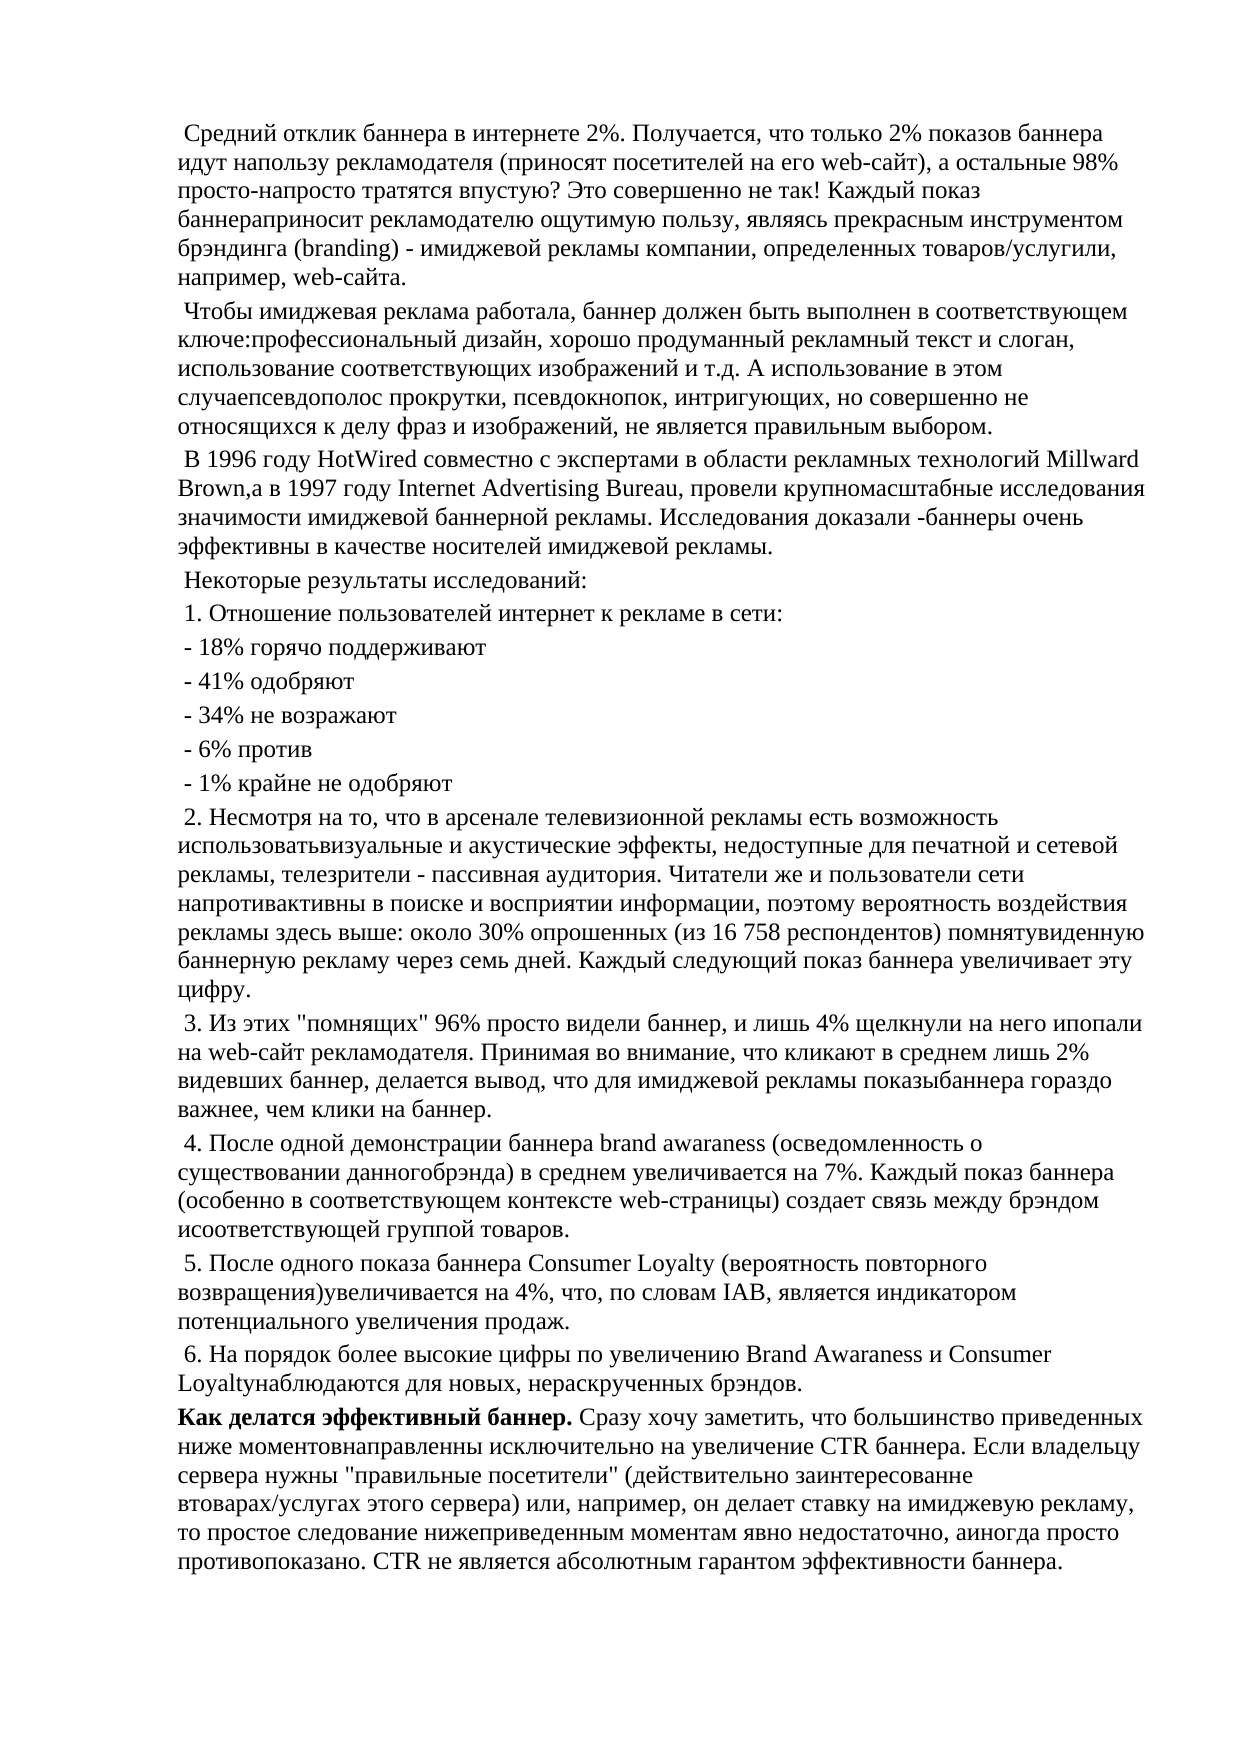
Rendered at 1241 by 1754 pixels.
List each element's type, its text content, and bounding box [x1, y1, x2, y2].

text 6. На порядок более высокие цифры по увеличению Brand Awaraness и Consumer Loyaltyнаблюдаются для новых, нераскрученных брэндов. [177, 1339, 1152, 1397]
text - 18% горячо поддерживают [177, 632, 1152, 661]
text 1. Отношение пользователей интернет к рекламе в сети: [177, 598, 1152, 627]
text Чтобы имиджевая реклама работала, баннер должен быть выполнен в соответствующем ключе:профессиональный дизайн, хорошо продуманный рекламный текст и слоган, использование соответствующих изображений и т.д. А использование в этом случаепсевдополос прокрутки, псевдокнопок, интригующих, но совершенно не относящихся к делу фраз и изображений, не является правильным выбором. [177, 296, 1152, 439]
text - 34% не возражают [177, 700, 1152, 729]
text 4. После одной демонстрации баннера brand awaraness (осведомленность о существовании данногобрэнда) в среднем увеличивается на 7%. Каждый показ баннера (особенно в соответствующем контексте web-страницы) создает связь между брэндом исоответствующей группой товаров. [177, 1128, 1152, 1243]
text Средний отклик баннера в интернете 2%. Получается, что только 2% показов баннера идут напользу рекламодателя (приносят посетителей на его web-сайт), а остальные 98% просто-напросто тратятся впустую? Это совершенно не так! Каждый показ баннераприносит рекламодателю ощутимую пользу, являясь прекрасным инструментом брэндинга (branding) - имиджевой рекламы компании, определенных товаров/услугили, например, web-сайта. [177, 118, 1152, 291]
text 3. Из этих "помнящих" 96% просто видели баннер, и лишь 4% щелкнули на него ипопали на web-сайт рекламодателя. Принимая во внимание, что кликают в среднем лишь 2% видевших баннер, делается вывод, что для имиджевой рекламы показыбаннера гораздо важнее, чем клики на баннер. [177, 1008, 1152, 1123]
text Некоторые результаты исследований: [177, 565, 1152, 593]
text - 41% одобряют [177, 666, 1152, 695]
text 2. Несмотря на то, что в арсенале телевизионной рекламы есть возможность использоватьвизуальные и акустические эффекты, недоступные для печатной и сетевой рекламы, телезрители - пассивная аудитория. Читатели же и пользователи сети напротивактивны в поиске и восприятии информации, поэтому вероятность воздействия рекламы здесь выше: около 30% опрошенных (из 16 758 респондентов) помнятувиденную баннерную рекламу через семь дней. Каждый следующий показ баннера увеличивает эту цифру. [177, 802, 1152, 1003]
text Как делатся эффективный баннер. Сразу хочу заметить, что большинство приведенных ниже моментовнаправленны исключительно на увеличение CTR баннера. Если владельцу сервера нужны "правильные посетители" (действительно заинтересованне втоварах/услугах этого сервера) или, например, он делает ставку на имиджевую рекламу, то простое следование нижеприведенным моментам явно недостаточно, аиногда просто противопоказано. CTR не является абсолютным гарантом эффективности баннера. [177, 1402, 1152, 1575]
text 5. После одного показа баннера Consumer Loyalty (вероятность повторного возвращения)увеличивается на 4%, что, по словам IAB, является индикатором потенциального увеличения продаж. [177, 1248, 1152, 1334]
text - 6% против [177, 734, 1152, 763]
text В 1996 году HotWired совместно с экспертами в области рекламных технологий Millward Brown,а в 1997 году Internet Advertising Bureau, провели крупномасштабные исследования значимости имиджевой баннерной рекламы. Исследования доказали -баннеры очень эффективны в качестве носителей имиджевой рекламы. [177, 444, 1152, 559]
text - 1% крайне не одобряют [177, 768, 1152, 797]
